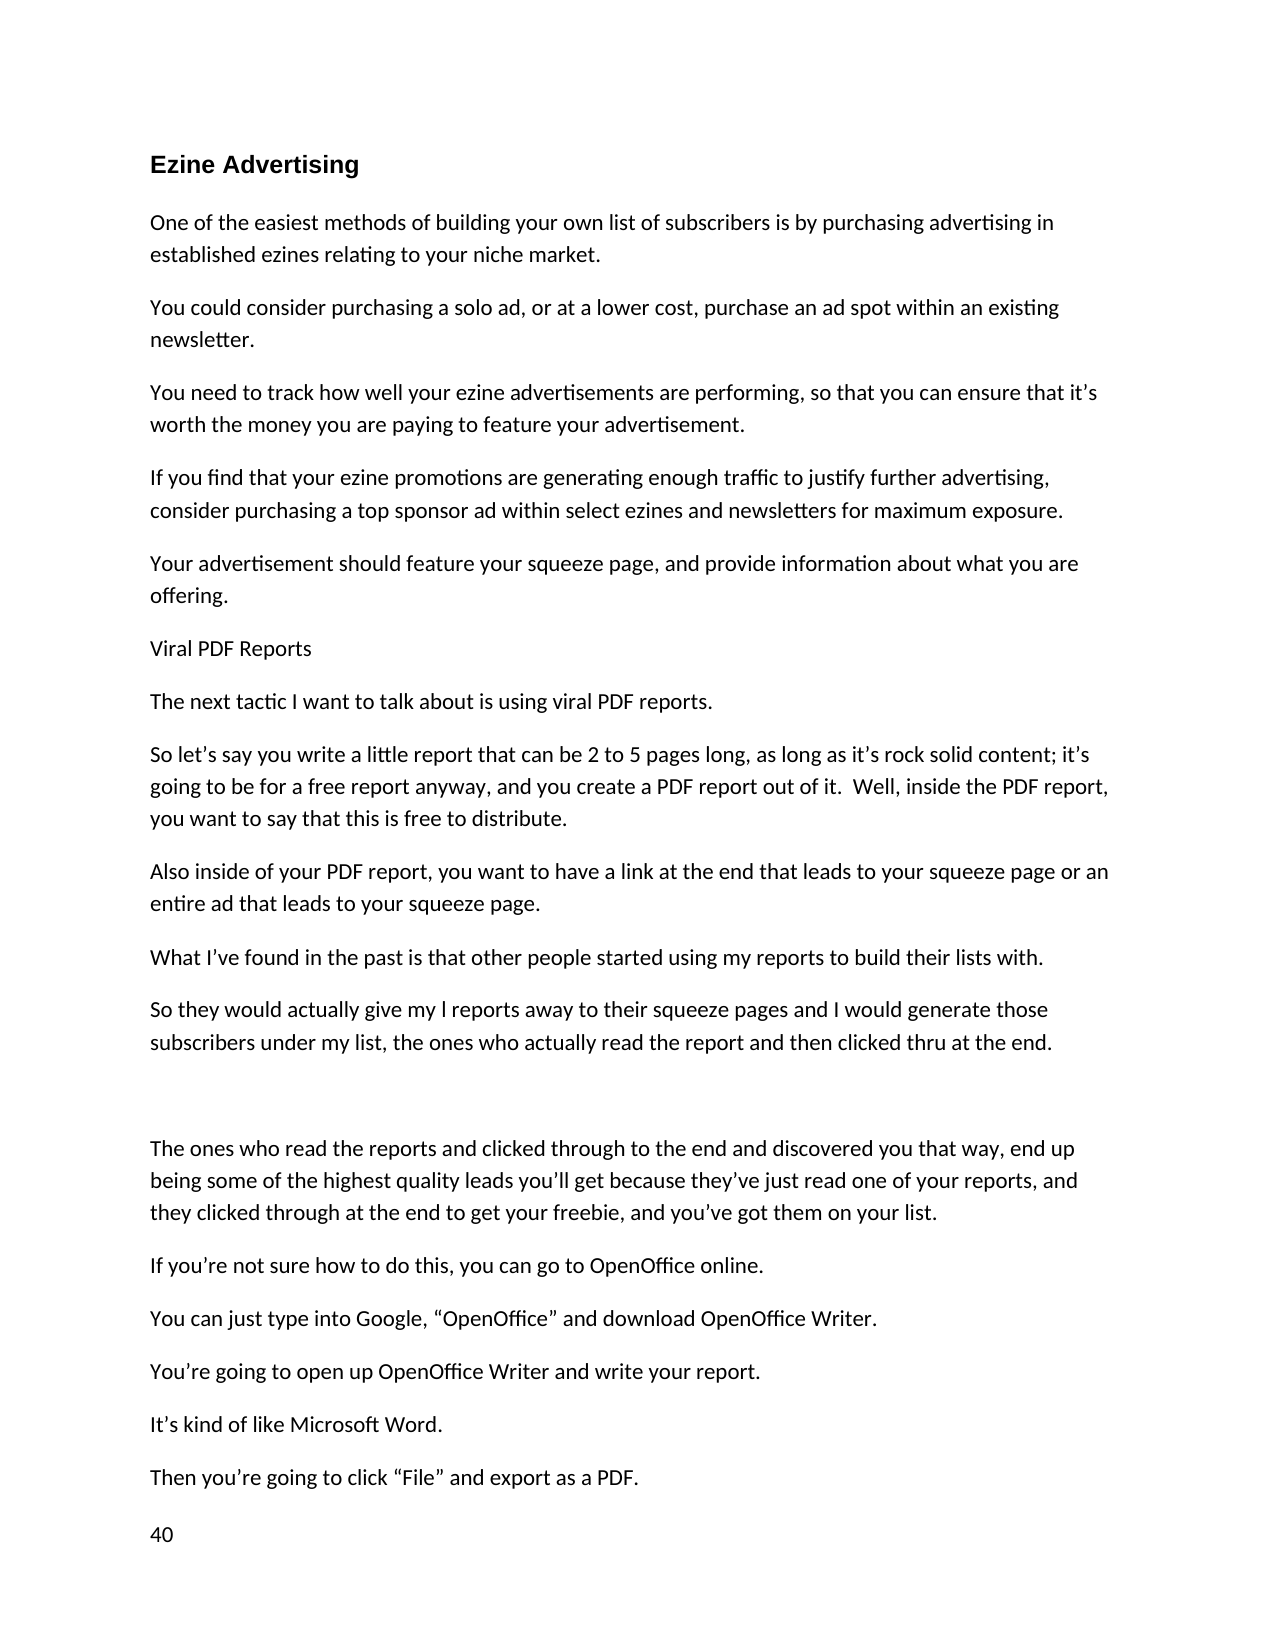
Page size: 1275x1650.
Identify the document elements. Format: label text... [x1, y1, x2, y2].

text Then you’re going to click “File” and export as a PDF. [150, 1463, 1125, 1491]
text The ones who read the reports and clicked through to the end and discovered you that way, end up being some of the highest quality leads you’ll get because they’ve just read one of your reports, and they clicked through at the end to get your freebie, and you’ve got them on your list. [150, 1134, 1125, 1226]
text So let’s say you write a little report that can be 2 to 5 pages long, as long as it’s rock solid content; it’s going to be for a free report anyway, and you create a PDF report out of it. Well, inside the PDF report, you want to say that this is free to distribute. [150, 740, 1125, 832]
text Viral PDF Reports [150, 634, 1125, 662]
text If you find that your ezine promotions are generating enough traffic to justify further advertising, consider purchasing a top sponsor ad within select ezines and newsletters for maximum exposure. [150, 463, 1125, 524]
text You could consider purchasing a solo ad, or at a lower cost, purchase an ad spot within an existing newsletter. [150, 293, 1125, 353]
text You can just type into Google, “OpenOffice” and download OpenOffice Writer. [150, 1304, 1125, 1332]
text Also inside of your PDF report, you want to have a link at the end that leads to your squeeze page or an entire ad that leads to your squeeze page. [150, 857, 1125, 918]
subtitle Ezine Advertising [150, 150, 1125, 179]
text So they would actually give my l reports away to their squeeze pages and I would generate those subscribers under my list, the ones who actually read the report and then clicked thru at the end. [150, 996, 1125, 1056]
text You need to track how well your ezine advertisements are performing, so that you can ensure that it’s worth the money you are paying to feature your advertisement. [150, 378, 1125, 438]
text If you’re not sure how to do this, you can go to OpenOffice online. [150, 1251, 1125, 1279]
text The next tactic I want to talk about is using viral PDF reports. [150, 687, 1125, 715]
text You’re going to open up OpenOffice Writer and write your report. [150, 1357, 1125, 1385]
text It’s kind of like Microsoft Word. [150, 1410, 1125, 1438]
text What I’ve found in the past is that other people started using my reports to build their lists with. [150, 943, 1125, 971]
text One of the easiest methods of building your own list of subscribers is by purchasing advertising in established ezines relating to your niche market. [150, 208, 1125, 268]
text Your advertisement should feature your squeeze page, and provide information about what you are offering. [150, 549, 1125, 609]
